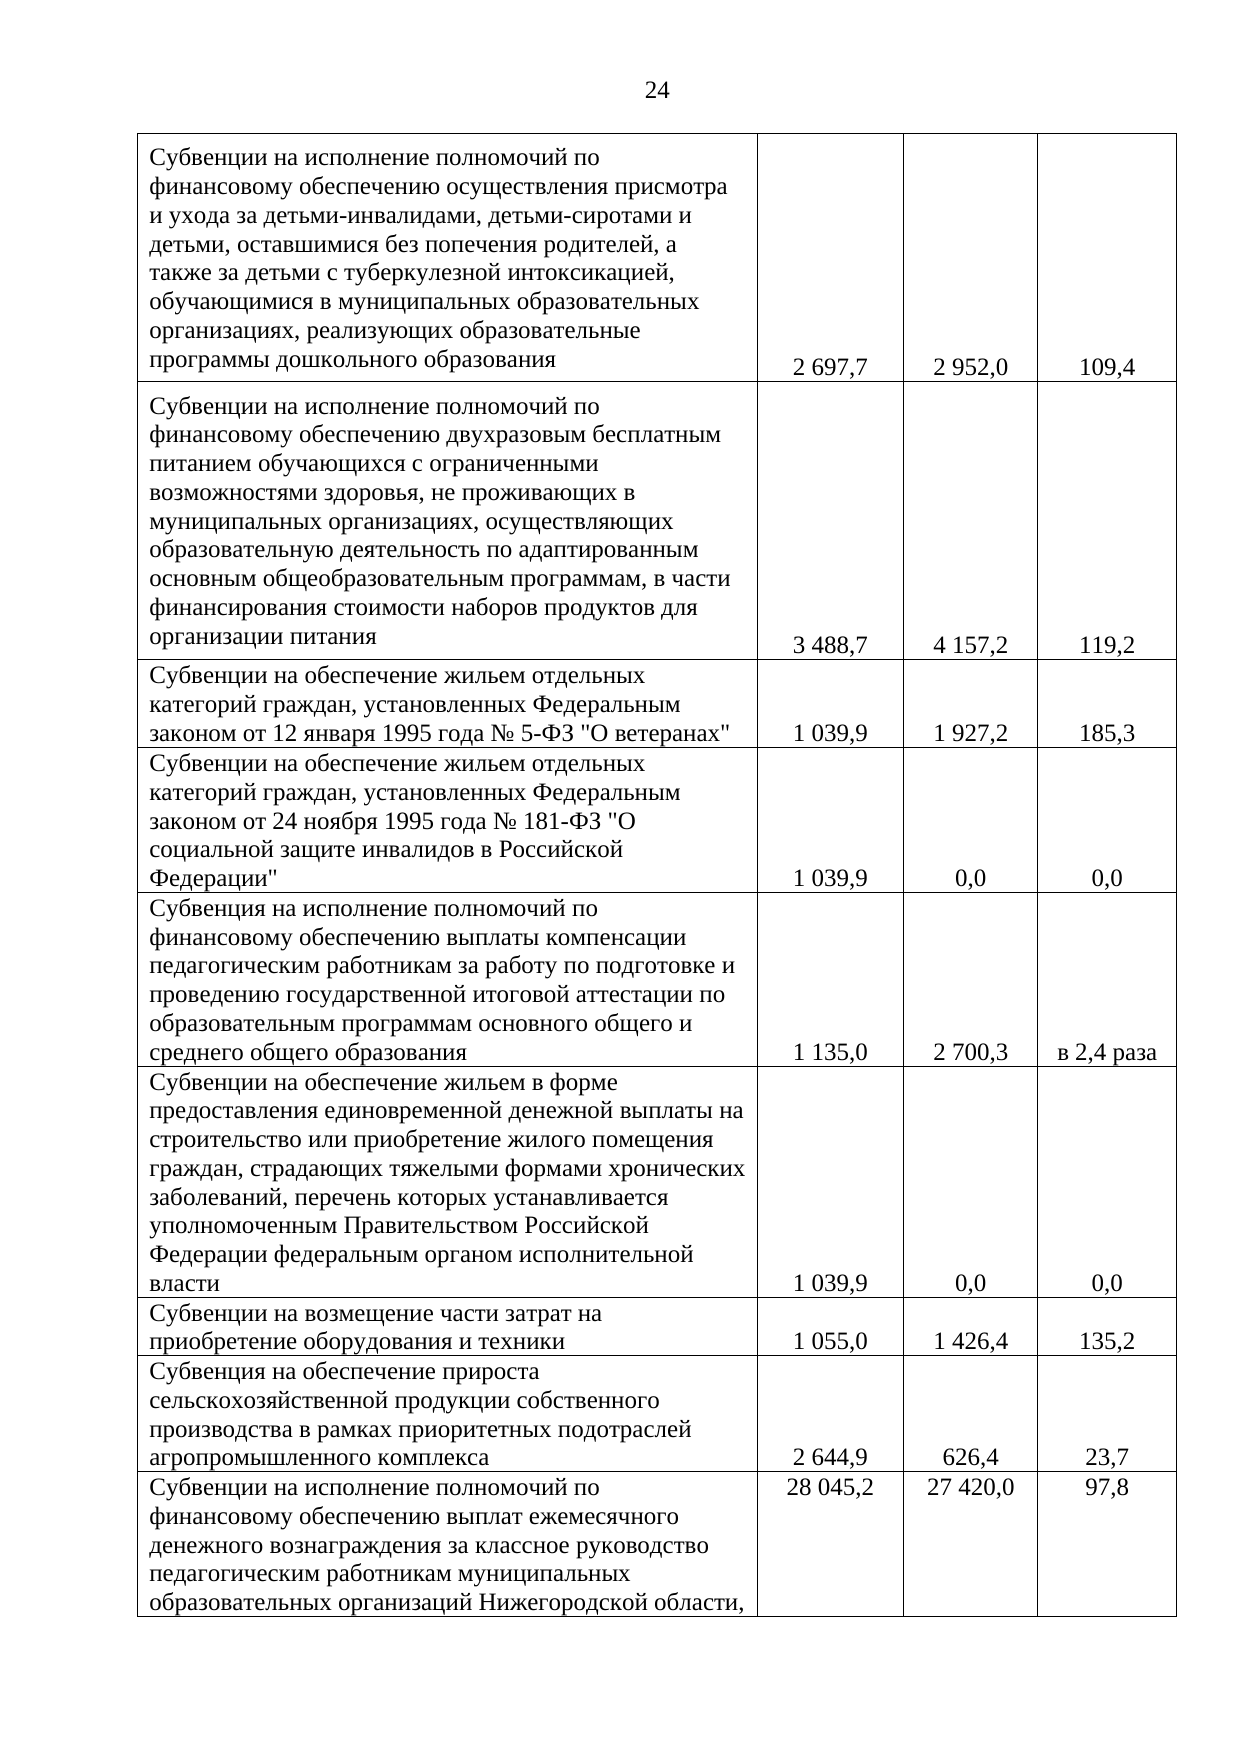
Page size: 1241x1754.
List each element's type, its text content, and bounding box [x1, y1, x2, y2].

table_cell 109,4 [1038, 134, 1176, 381]
table_cell 97,8 [1038, 1472, 1176, 1616]
table_cell 2 697,7 [758, 134, 903, 381]
table_cell 1 927,2 [904, 660, 1037, 747]
table_cell 4 157,2 [904, 382, 1037, 658]
table_cell 1 039,9 [758, 660, 903, 747]
table_cell 1 135,0 [758, 893, 903, 1066]
table_cell 27 420,0 [904, 1472, 1037, 1616]
table_cell 1 426,4 [904, 1298, 1037, 1355]
table_cell 1 039,9 [758, 748, 903, 892]
table_cell 185,3 [1038, 660, 1176, 747]
table_cell 3 488,7 [758, 382, 903, 658]
table_cell 0,0 [1038, 1067, 1176, 1297]
table_cell 2 952,0 [904, 134, 1037, 381]
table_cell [138, 1472, 757, 1616]
table_cell 2 644,9 [758, 1356, 903, 1471]
table_cell 23,7 [1038, 1356, 1176, 1471]
table_cell 626,4 [904, 1356, 1037, 1471]
table_cell Субвенции на обеспечение жильем в форме предоставления единовременной денежной выплаты на строительство или приобретение жилого помещения граждан, страдающих тяжелыми формами хронических заболеваний, перечень которых устанавливается уполномоченным Правительством Российской Федерации федеральным органом исполнительной власти [138, 1067, 757, 1297]
table_cell 0,0 [904, 748, 1037, 892]
table_cell Субвенции на возмещение части затрат на приобретение оборудования и техники [138, 1298, 757, 1355]
table_cell 0,0 [1038, 748, 1176, 892]
table_cell 1 055,0 [758, 1298, 903, 1355]
table_cell Субвенция на исполнение полномочий по финансовому обеспечению выплаты компенсации педагогическим работникам за работу по подготовке и проведению государственной итоговой аттестации по образовательным программам основного общего и среднего общего образования [138, 893, 757, 1066]
table_cell Субвенции на обеспечение жильем отдельных категорий граждан, установленных Федеральным законом от 12 января 1995 года № 5-ФЗ "О ветеранах" [138, 660, 757, 747]
table_cell в 2,4 раза [1038, 893, 1176, 1066]
table_cell 2 700,3 [904, 893, 1037, 1066]
table_cell Субвенции на исполнение полномочий по финансовому обеспечению осуществления присмотра и ухода за детьми-инвалидами, детьми-сиротами и детьми, оставшимися без попечения родителей, а также за детьми с туберкулезной интоксикацией, обучающимися в муниципальных образовательных организациях, реализующих образовательные программы дошкольного образования [138, 134, 757, 381]
table_cell Субвенции на исполнение полномочий по финансовому обеспечению двухразовым бесплатным питанием обучающихся с ограниченными возможностями здоровья, не проживающих в муниципальных организациях, осуществляющих образовательную деятельность по адаптированным основным общеобразовательным программам, в части финансирования стоимости наборов продуктов для организации питания [138, 382, 757, 658]
table_cell 0,0 [904, 1067, 1037, 1297]
table_cell 28 045,2 [758, 1472, 903, 1616]
table_cell 135,2 [1038, 1298, 1176, 1355]
table_cell 119,2 [1038, 382, 1176, 658]
table_cell 1 039,9 [758, 1067, 903, 1297]
table_cell Субвенции на обеспечение жильем отдельных категорий граждан, установленных Федеральным законом от 24 ноября 1995 года № 181-ФЗ "О социальной защите инвалидов в Российской Федерации" [138, 748, 757, 892]
table_cell Субвенция на обеспечение прироста сельскохозяйственной продукции собственного производства в рамках приоритетных подотраслей агропромышленного комплекса [138, 1356, 757, 1471]
